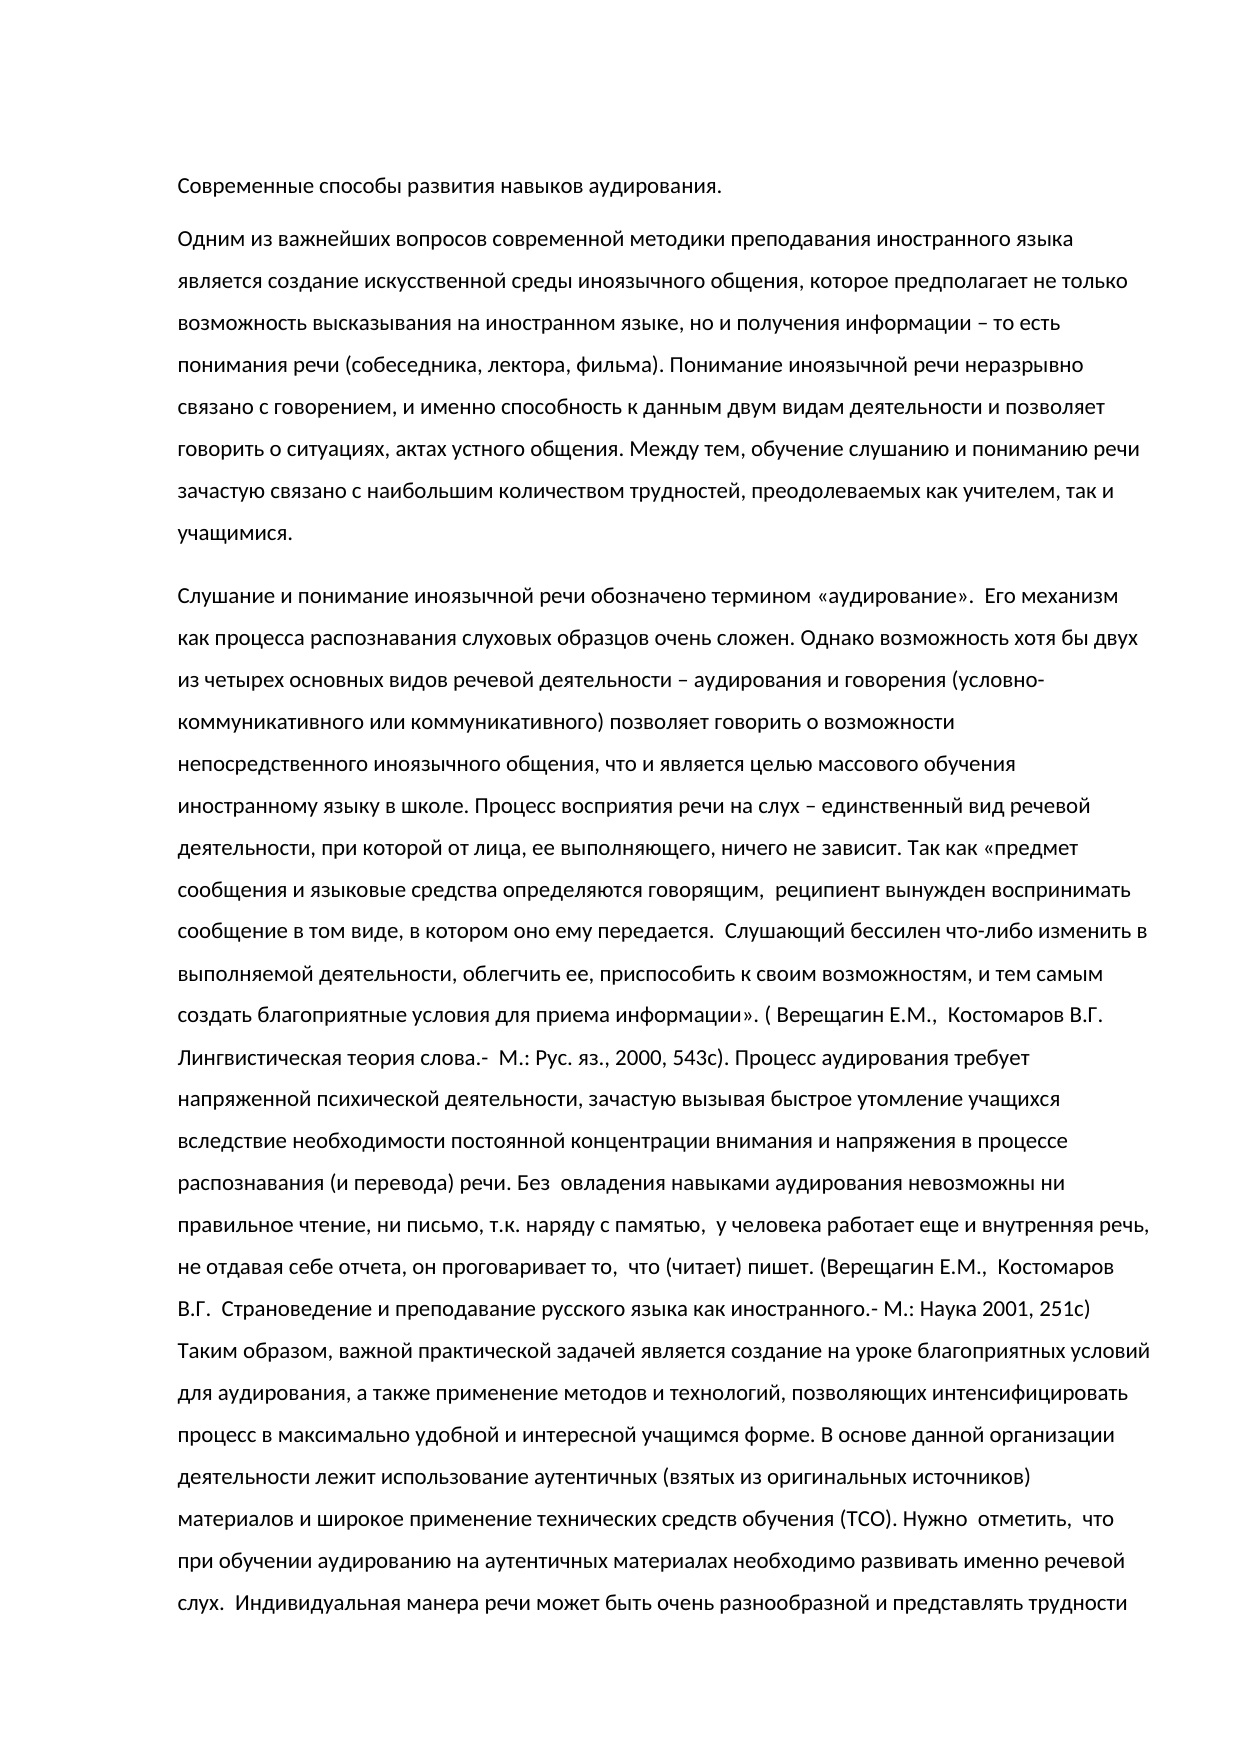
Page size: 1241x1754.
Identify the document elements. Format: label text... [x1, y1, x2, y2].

text Современные способы развития навыков аудирования. [177, 171, 1152, 199]
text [177, 581, 1152, 1616]
text Одним из важнейших вопросов современной методики преподавания иностранного языка является создание искусственной среды иноязычного общения, которое предполагает не только возможность высказывания на иностранном языке, но и получения информации – то есть понимания речи (собеседника, лектора, фильма). Понимание иноязычной речи неразрывно связано с говорением, и именно способность к данным двум видам деятельности и позволяет говорить о ситуациях, актах устного общения. Между тем, обучение слушанию и пониманию речи зачастую связано с наибольшим количеством трудностей, преодолеваемых как учителем, так и учащимися. [177, 224, 1152, 546]
